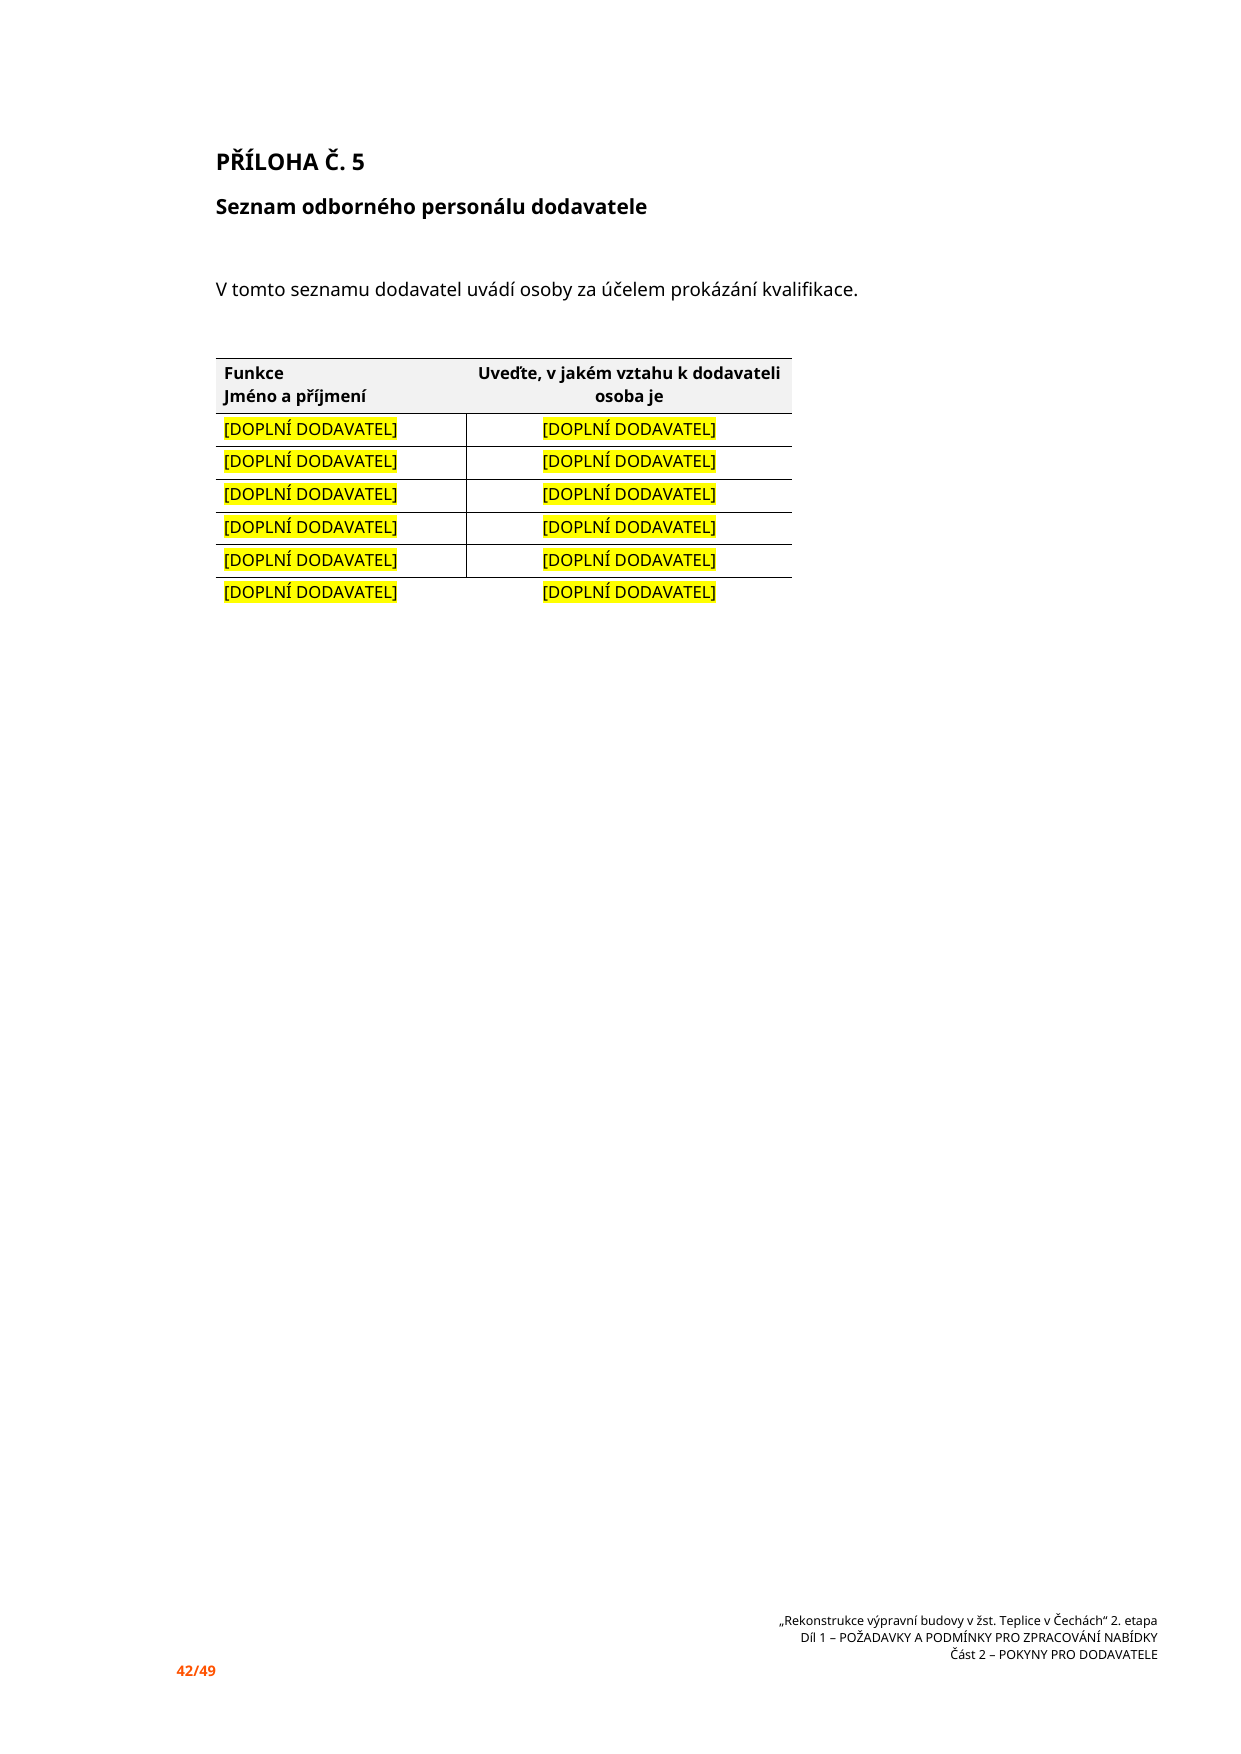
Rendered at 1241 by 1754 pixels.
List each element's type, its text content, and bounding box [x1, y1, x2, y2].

table_cell [DOPLNÍ DODAVATEL] [467, 480, 792, 511]
table_cell [DOPLNÍ DODAVATEL] [467, 545, 792, 577]
table_header Funkce Jméno a příjmení [216, 359, 467, 413]
table_cell [DOPLNÍ DODAVATEL] [216, 545, 466, 577]
text Seznam odborného personálu dodavatele [216, 192, 1122, 221]
table_cell [DOPLNÍ DODAVATEL] [216, 414, 466, 446]
table_cell [DOPLNÍ DODAVATEL] [216, 578, 467, 609]
table_cell [DOPLNÍ DODAVATEL] [467, 513, 792, 544]
table_cell [DOPLNÍ DODAVATEL] [216, 480, 466, 511]
table_cell [DOPLNÍ DODAVATEL] [216, 447, 466, 479]
table_cell [DOPLNÍ DODAVATEL] [216, 513, 466, 544]
text V tomto seznamu dodavatel uvádí osoby za účelem prokázání kvalifikace. [216, 277, 1122, 302]
table_cell [DOPLNÍ DODAVATEL] [467, 414, 792, 446]
table_cell [DOPLNÍ DODAVATEL] [467, 578, 792, 609]
text Příloha č. 5 [216, 146, 1122, 177]
table_cell [DOPLNÍ DODAVATEL] [467, 447, 792, 479]
table_header Uveďte, v jakém vztahu k dodavateli osoba je [467, 359, 792, 413]
